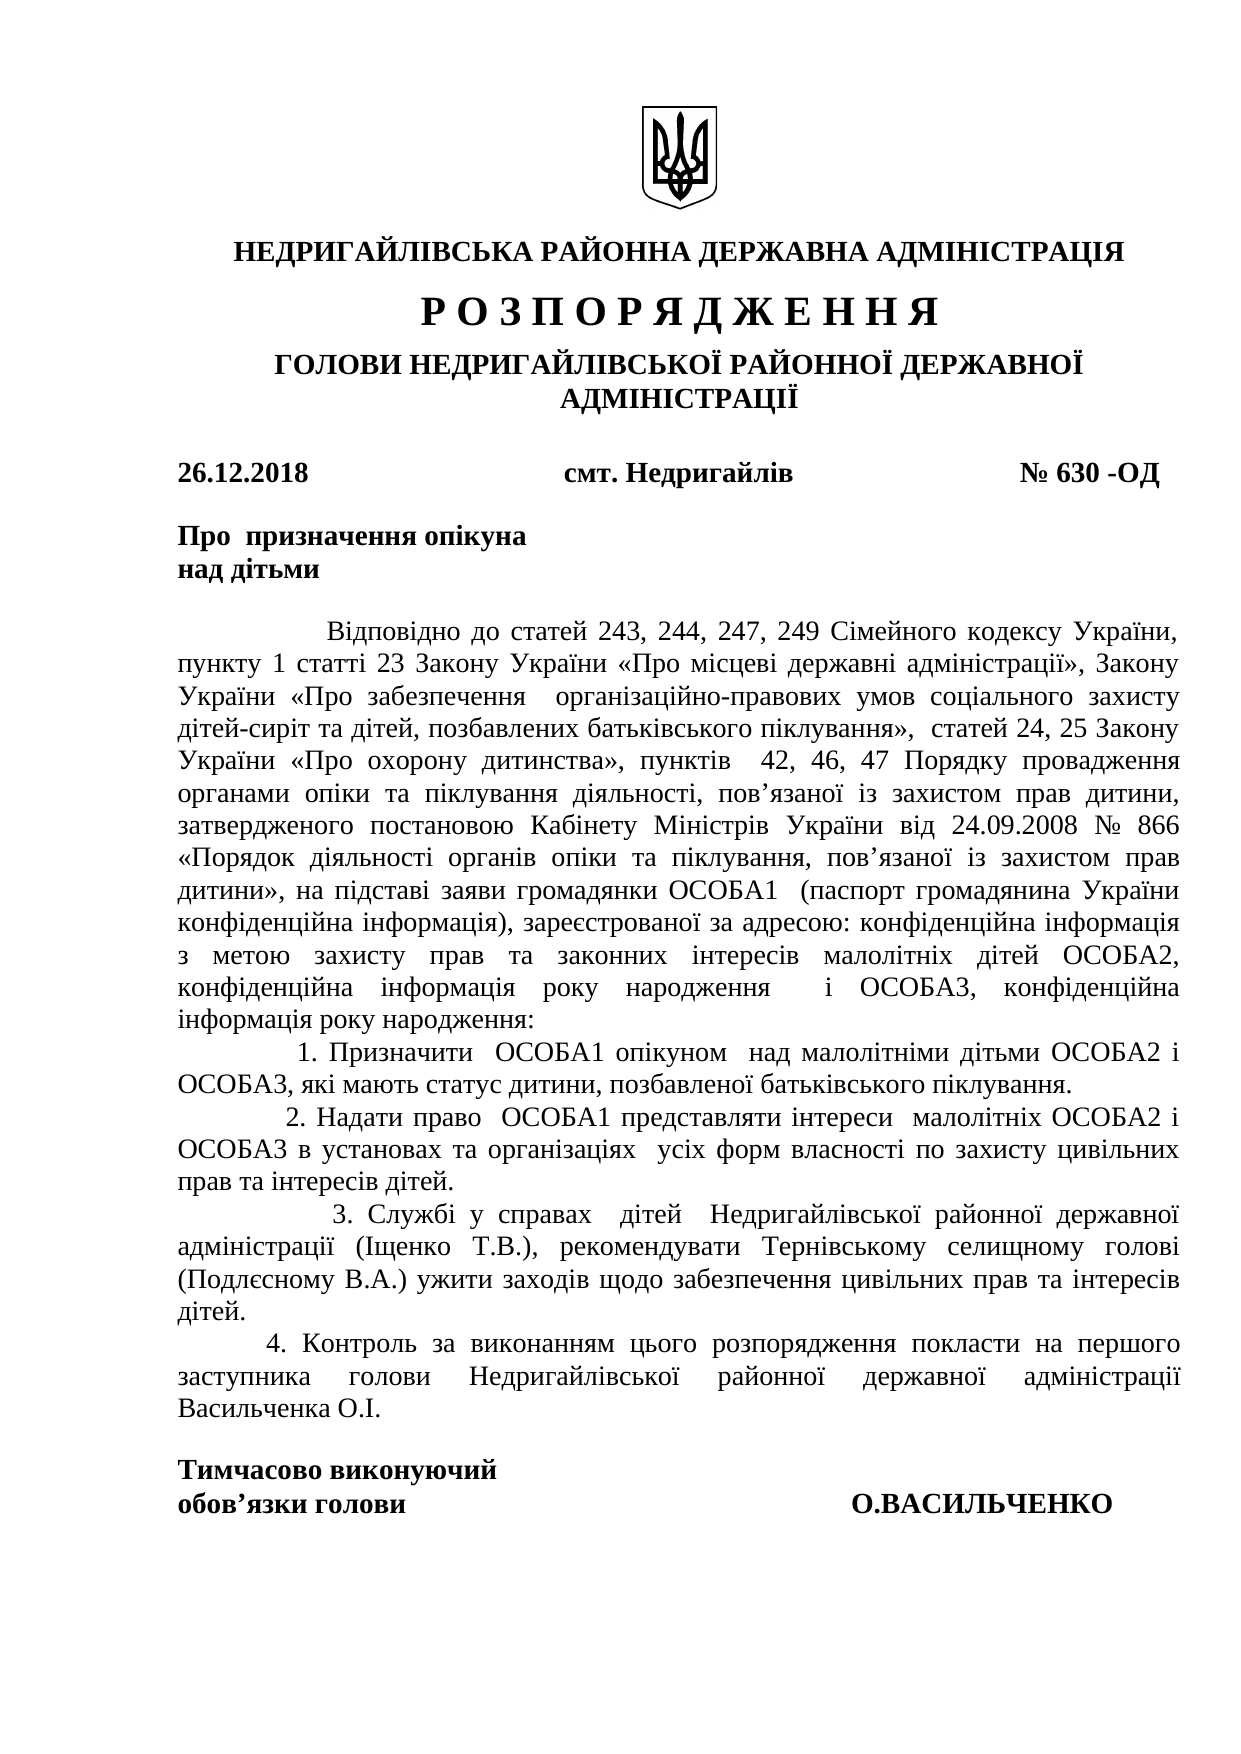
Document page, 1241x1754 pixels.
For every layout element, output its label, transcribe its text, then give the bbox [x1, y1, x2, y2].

text 3. Службі у справах дітей Недригайлівської районної державної адміністрації (Іщенко Т.В.), рекомендувати Тернівському селищному голові (Подлєсному В.А.) ужити заходів щодо забезпечення цивільних прав та інтересів дітей. [177, 1197, 1181, 1326]
picture [641, 106, 718, 211]
text обов’язки голови О.ВАСИЛЬЧЕНКО [177, 1486, 1181, 1519]
text НЕДРИГАЙЛІВСЬКА РАЙОННА ДЕРЖАВНА АДМІНІСТРАЦІЯ [177, 234, 1181, 268]
text 26.12.2018 смт. Недригайлів № 630 -ОД [177, 456, 1181, 489]
text Про призначення опікуна [177, 518, 1181, 551]
text 1. Призначити ОСОБА1 опікуном над малолітніми дітьми ОСОБА2 і ОСОБА3, які мають статус дитини, позбавленої батьківського піклування. [177, 1035, 1181, 1100]
text Тимчасово виконуючий [177, 1452, 1181, 1486]
text 4. Контроль за виконанням цього розпорядження покласти на першого заступника голови Недригайлівської районної державної адміністрації Васильченка О.І. [177, 1326, 1182, 1424]
text Відповідно до статей 243, 244, 247, 249 Сімейного кодексу України, пункту 1 статті 23 Закону України «Про місцеві державні адміністрації», Закону України «Про забезпечення організаційно-правових умов соціального захисту дітей-сиріт та дітей, позбавлених батьківського піклування», статей 24, 25 Закону України «Про охорону дитинства», пунктів 42, 46, 47 Порядку провадження органами опіки та піклування діяльності, пов’язаної із захистом прав дитини, затвердженого постановою Кабінету Міністрів України від 24.09.2008 № 866 «Порядок діяльності органів опіки та піклування, пов’язаної із захистом прав дитини», на підставі заяви громадянки ОСОБА1 (паспорт громадянина України конфіденційна інформація), зареєстрованої за адресою: конфіденційна інформація з метою захисту прав та законних інтересів малолітніх дітей ОСОБА2, конфіденційна інформація року народження і ОСОБА3, конфіденційна інформація року народження: [177, 614, 1181, 1035]
text Р О З П О Р Я Д Ж Е Н Н Я [177, 287, 1181, 335]
text над дітьми [177, 551, 1181, 585]
text 2. Надати право ОСОБА1 представляти інтереси малолітніх ОСОБА2 і ОСОБА3 в установах та організаціях усіх форм власності по захисту цивільних прав та інтересів дітей. [177, 1100, 1181, 1197]
text ГОЛОВИ НЕДРИГАЙЛІВСЬКОЇ РАЙОННОЇ ДЕРЖАВНОЇ АДМІНІСТРАЦІЇ [177, 347, 1181, 414]
